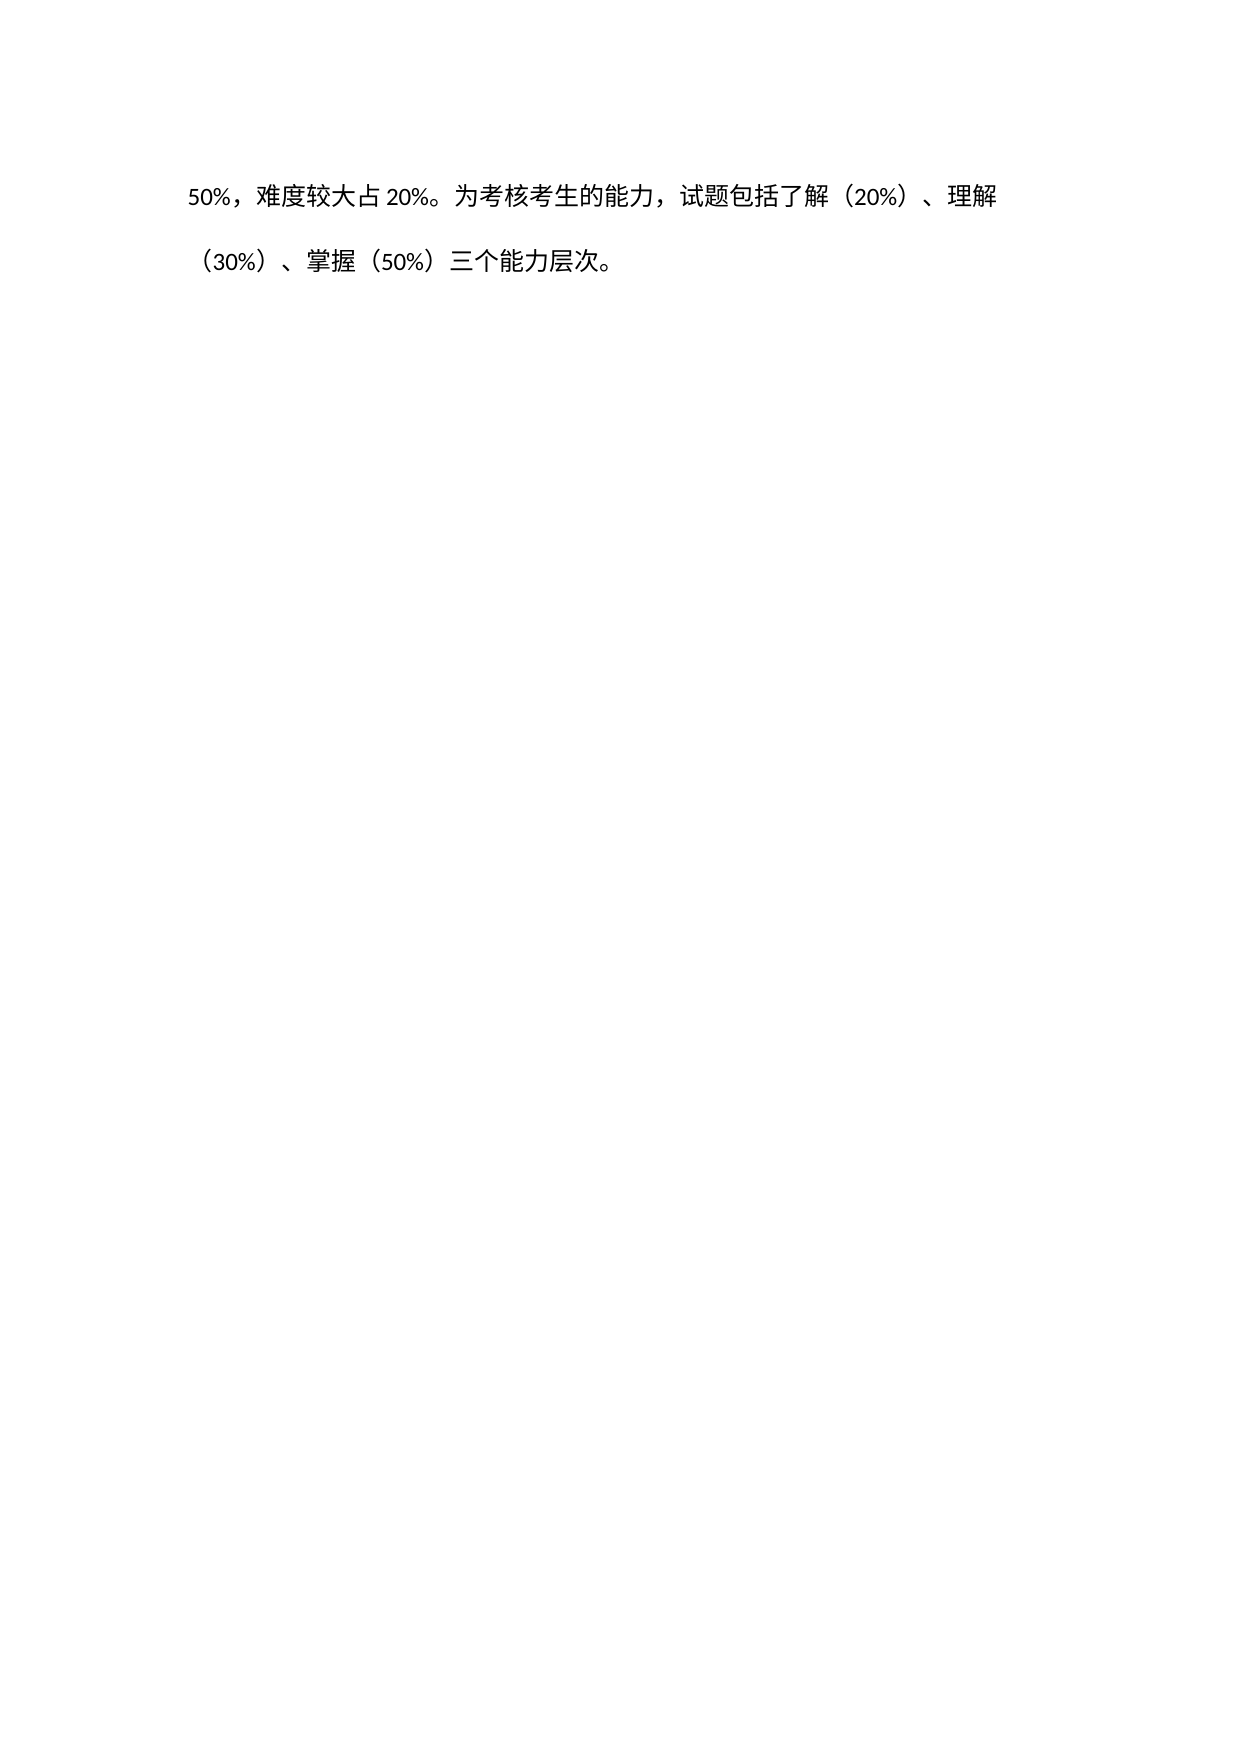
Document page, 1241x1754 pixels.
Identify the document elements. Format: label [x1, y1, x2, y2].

text [187, 162, 1053, 292]
